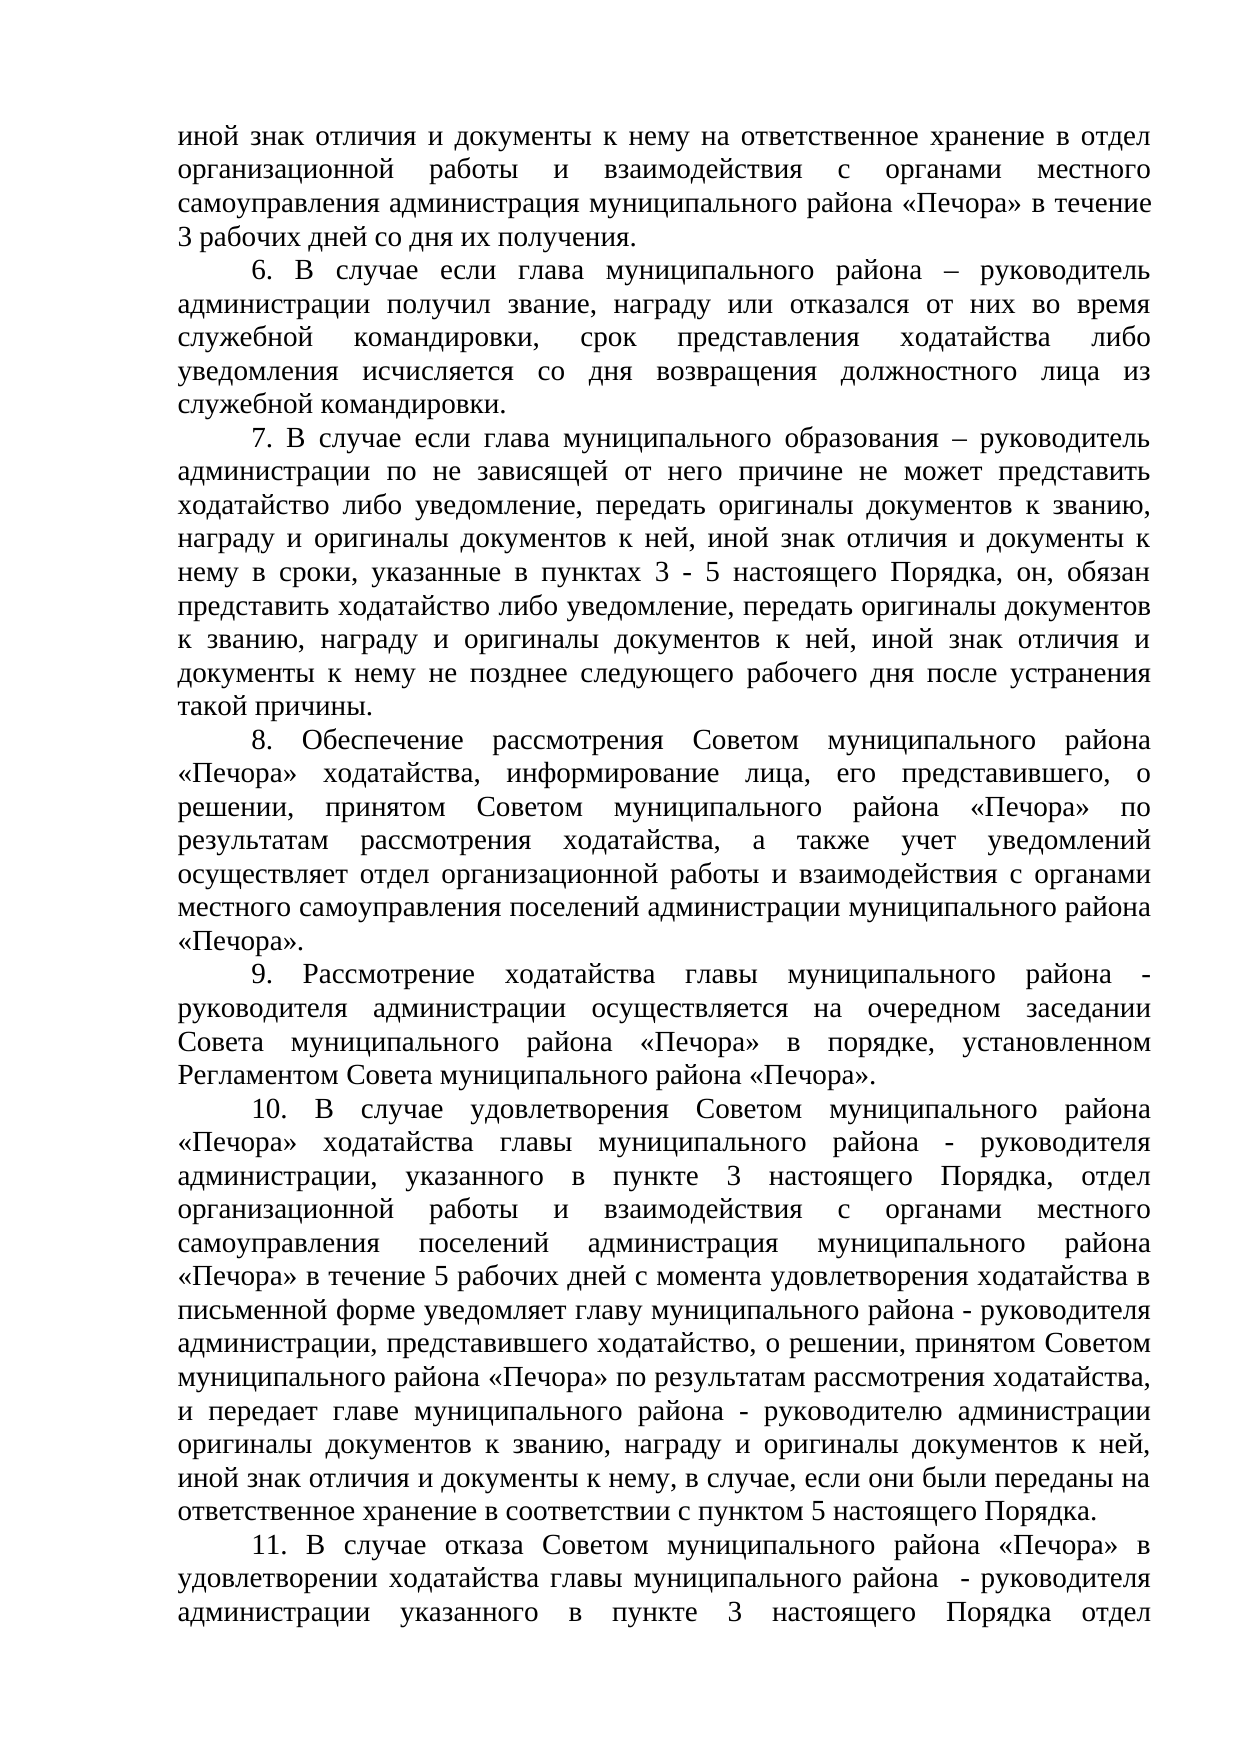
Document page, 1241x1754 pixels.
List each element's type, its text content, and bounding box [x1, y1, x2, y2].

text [177, 1527, 1152, 1627]
text 10. В случае удовлетворения Советом муниципального района «Печора» ходатайства главы муниципального района - руководителя администрации, указанного в пункте 3 настоящего Порядка, отдел организационной работы и взаимодействия с органами местного самоуправления поселений администрация муниципального района «Печора» в течение 5 рабочих дней с момента удовлетворения ходатайства в письменной форме уведомляет главу муниципального района - руководителя администрации, представившего ходатайство, о решении, принятом Советом муниципального района «Печора» по результатам рассмотрения ходатайства, и передает главе муниципального района - руководителю администрации оригиналы документов к званию, награду и оригиналы документов к ней, иной знак отличия и документы к нему, в случае, если они были переданы на ответственное хранение в соответствии с пунктом 5 настоящего Порядка. [177, 1091, 1152, 1527]
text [177, 118, 1152, 252]
text 9. Рассмотрение ходатайства главы муниципального района - руководителя администрации осуществляется на очередном заседании Совета муниципального района «Печора» в порядке, установленном Регламентом Совета муниципального района «Печора». [177, 957, 1152, 1091]
text 6. В случае если глава муниципального района – руководитель администрации получил звание, награду или отказался от них во время служебной командировки, срок представления ходатайства либо уведомления исчисляется со дня возвращения должностного лица из служебной командировки. [177, 252, 1152, 420]
text 7. В случае если глава муниципального образования – руководитель администрации по не зависящей от него причине не может представить ходатайство либо уведомление, передать оригиналы документов к званию, награду и оригиналы документов к ней, иной знак отличия и документы к нему в сроки, указанные в пунктах 3 - 5 настоящего Порядка, он, обязан представить ходатайство либо уведомление, передать оригиналы документов к званию, награду и оригиналы документов к ней, иной знак отличия и документы к нему не позднее следующего рабочего дня после устранения такой причины. [177, 420, 1152, 722]
text 8. Обеспечение рассмотрения Советом муниципального района «Печора» ходатайства, информирование лица, его представившего, о решении, принятом Советом муниципального района «Печора» по результатам рассмотрения ходатайства, а также учет уведомлений осуществляет отдел организационной работы и взаимодействия с органами местного самоуправления поселений администрации муниципального района «Печора». [177, 722, 1152, 957]
